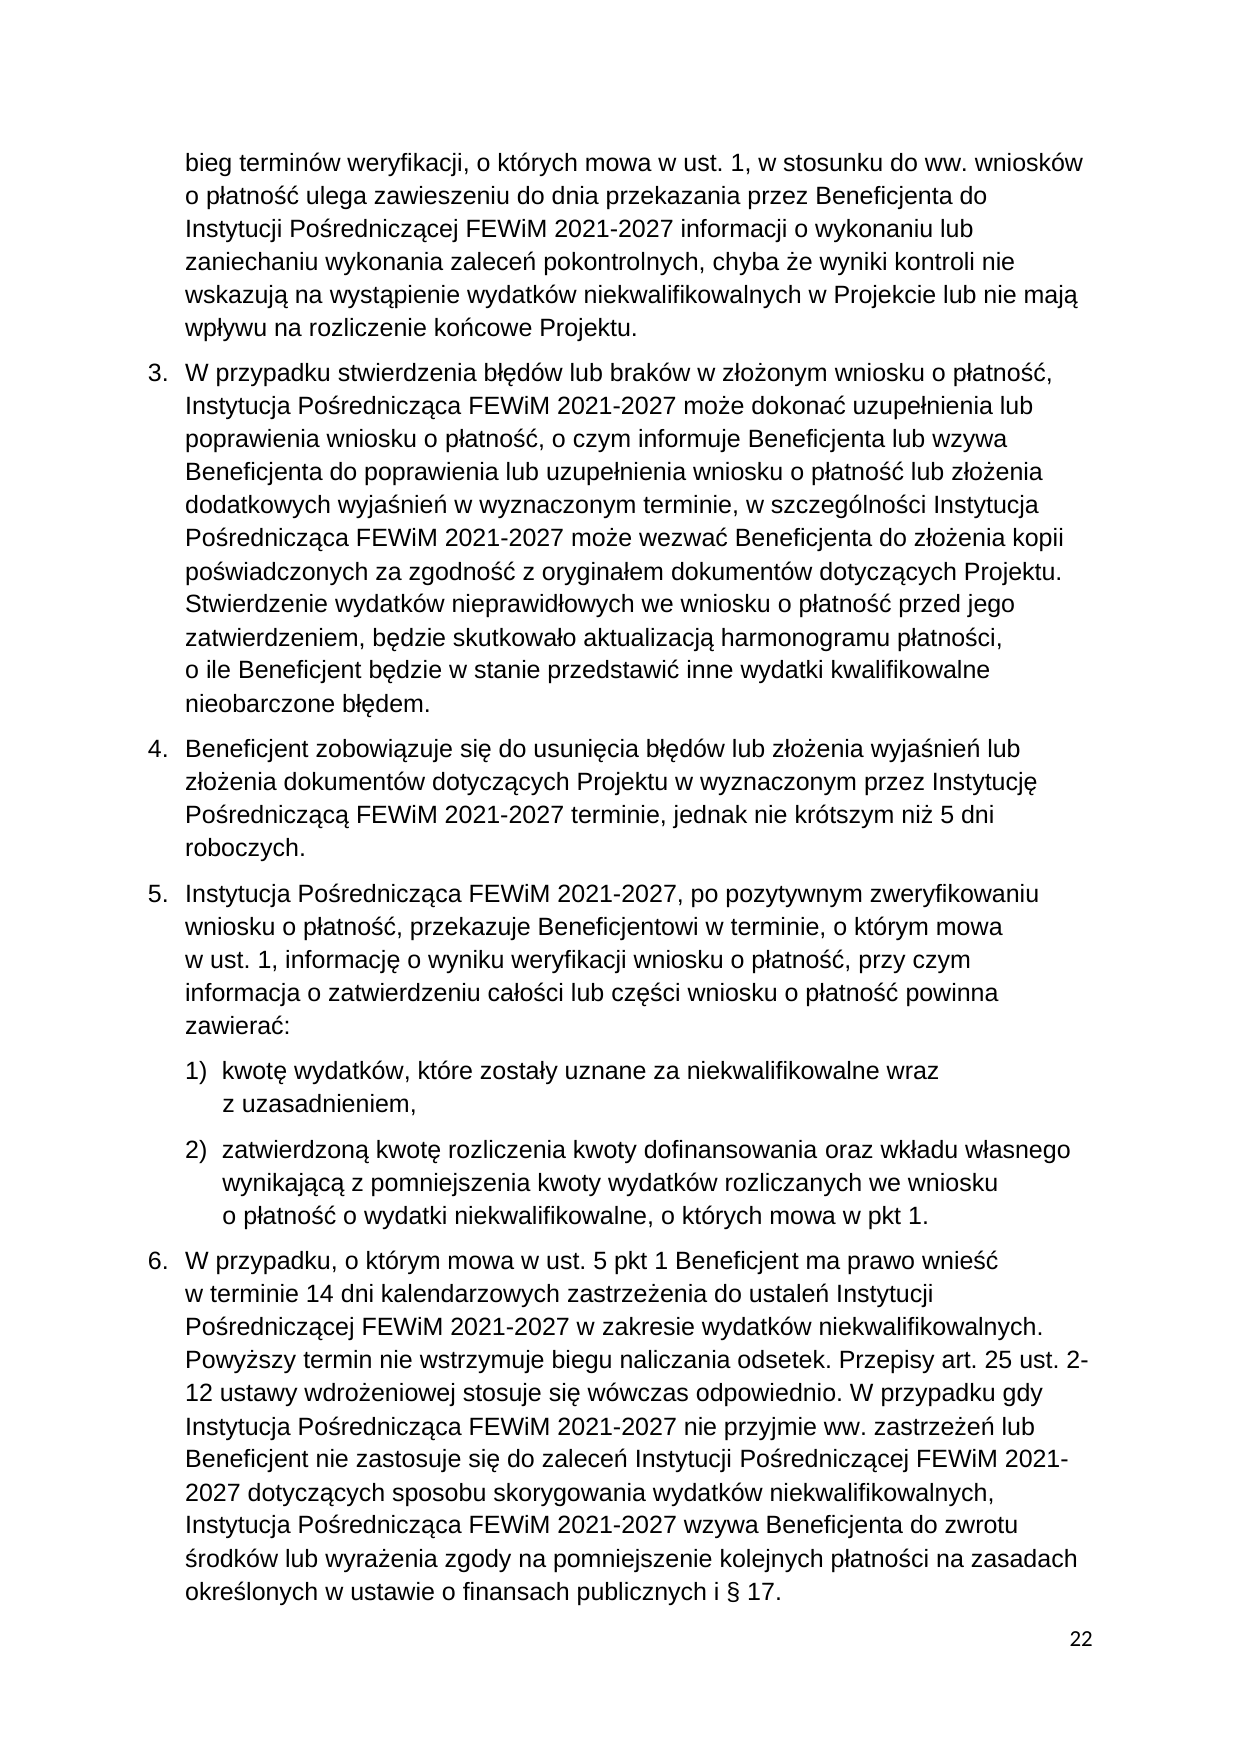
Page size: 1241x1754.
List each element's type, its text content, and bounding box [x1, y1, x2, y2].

text bieg terminów weryfikacji, o których mowa w ust. 1, w stosunku do ww. wniosków o płatność ulega zawieszeniu do dnia przekazania przez Beneficjenta do Instytucji Pośredniczącej FEWiM 2021-2027 informacji o wykonaniu lub zaniechaniu wykonania zaleceń pokontrolnych, chyba że wyniki kontroli nie wskazują na wystąpienie wydatków niekwalifikowalnych w Projekcie lub nie mają wpływu na rozliczenie końcowe Projektu. [185, 148, 1092, 342]
list W przypadku stwierdzenia błędów lub braków w złożonym wniosku o płatność, Instytucja Pośrednicząca FEWiM 2021-2027 może dokonać uzupełnienia lub poprawienia wniosku o płatność, o czym informuje Beneficjenta lub wzywa Beneficjenta do poprawienia lub uzupełnienia wniosku o płatność lub złożenia dodatkowych wyjaśnień w wyznaczonym terminie, w szczególności Instytucja Pośrednicząca FEWiM 2021-2027 może wezwać Beneficjenta do złożenia kopii poświadczonych za zgodność z oryginałem dokumentów dotyczących Projektu. Stwierdzenie wydatków nieprawidłowych we wniosku o płatność przed jego zatwierdzeniem, będzie skutkowało aktualizacją harmonogramu płatności, o ile Beneficjent będzie w stanie przedstawić inne wydatki kwalifikowalne nieobarczone błędem. [148, 358, 1092, 717]
list Beneficjent zobowiązuje się do usunięcia błędów lub złożenia wyjaśnień lub złożenia dokumentów dotyczących Projektu w wyznaczonym przez Instytucję Pośredniczącą FEWiM 2021-2027 terminie, jednak nie krótszym niż 5 dni roboczych. [148, 734, 1092, 862]
list W przypadku, o którym mowa w ust. 5 pkt 1 Beneficjent ma prawo wnieść w terminie 14 dni kalendarzowych zastrzeżenia do ustaleń Instytucji Pośredniczącej FEWiM 2021-2027 w zakresie wydatków niekwalifikowalnych. Powyższy termin nie wstrzymuje biegu naliczania odsetek. Przepisy art. 25 ust. 2-12 ustawy wdrożeniowej stosuje się wówczas odpowiednio. W przypadku gdy Instytucja Pośrednicząca FEWiM 2021-2027 nie przyjmie ww. zastrzeżeń lub Beneficjent nie zastosuje się do zaleceń Instytucji Pośredniczącej FEWiM 2021-2027 dotyczących sposobu skorygowania wydatków niekwalifikowalnych, Instytucja Pośrednicząca FEWiM 2021-2027 wzywa Beneficjenta do zwrotu środków lub wyrażenia zgody na pomniejszenie kolejnych płatności na zasadach określonych w ustawie o finansach publicznych i § 17. [148, 1246, 1092, 1605]
list Instytucja Pośrednicząca FEWiM 2021-2027, po pozytywnym zweryfikowaniu wniosku o płatność, przekazuje Beneficjentowi w terminie, o którym mowa w ust. 1, informację o wyniku weryfikacji wniosku o płatność, przy czym informacja o zatwierdzeniu całości lub części wniosku o płatność powinna zawierać: [148, 879, 1092, 1039]
list zatwierdzoną kwotę rozliczenia kwoty dofinansowania oraz wkładu własnego wynikającą z pomniejszenia kwoty wydatków rozliczanych we wniosku o płatność o wydatki niekwalifikowalne, o których mowa w pkt 1. [185, 1135, 1092, 1229]
list kwotę wydatków, które zostały uznane za niekwalifikowalne wraz z uzasadnieniem, [185, 1056, 1092, 1118]
